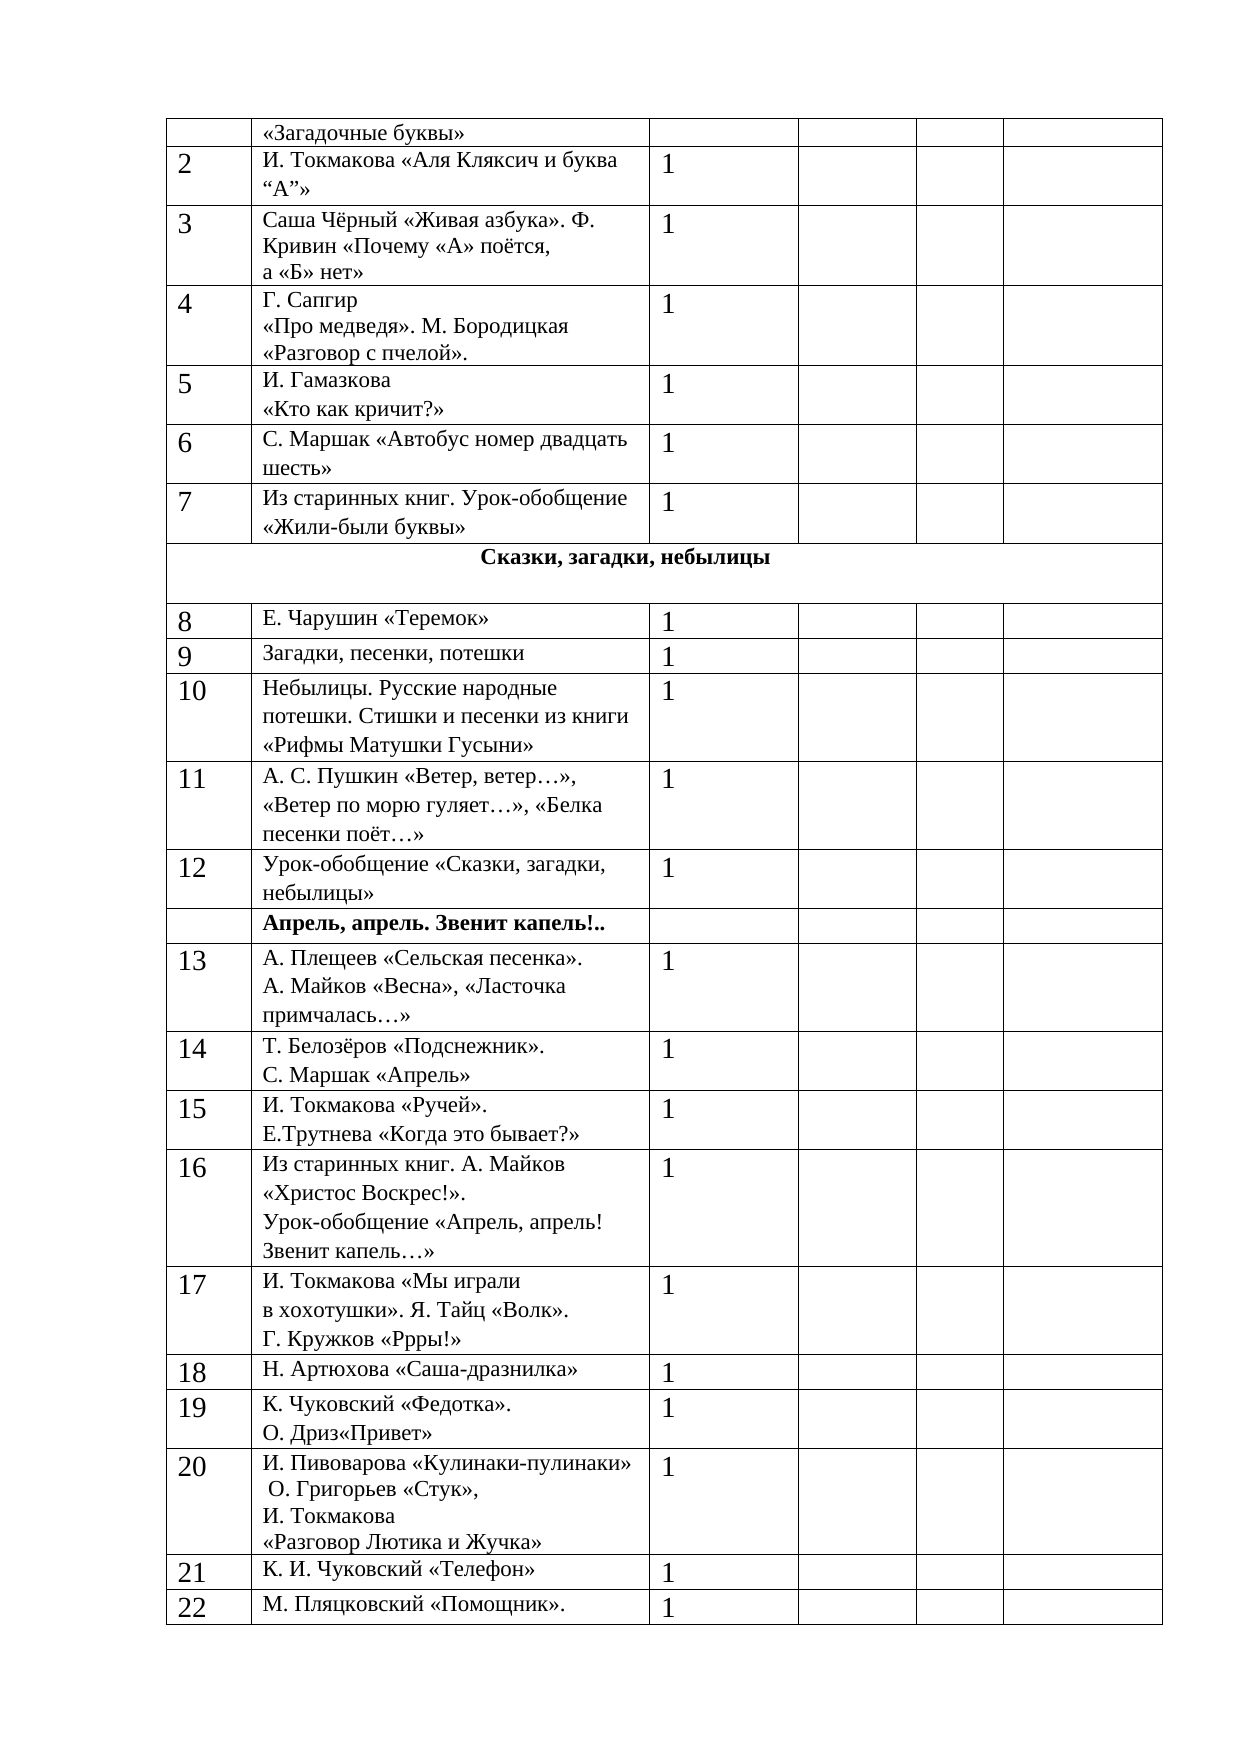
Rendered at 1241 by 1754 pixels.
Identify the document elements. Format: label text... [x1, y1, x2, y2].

table_cell 1 [650, 1449, 798, 1554]
table_cell 11 [167, 762, 251, 849]
table_cell 8 [167, 604, 251, 638]
table_cell Из старинных книг. А. Майков «Христос Воскрес!». Урок-обобщение «Апрель, апрель! Звенит капель…» [252, 1150, 649, 1266]
table_cell [917, 1449, 1003, 1554]
table_cell [650, 909, 798, 942]
table_cell 4 [167, 286, 251, 365]
table_cell [1004, 674, 1162, 761]
table_cell 1 [650, 1267, 798, 1354]
table_cell [917, 1091, 1003, 1149]
table_cell 7 [167, 484, 251, 542]
table_cell Cаша Чёрный «Живая азбука». Ф. Кривин «Почему «А» поётся, а «Б» нет» [252, 206, 649, 285]
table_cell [252, 119, 649, 146]
table_cell 1 [650, 206, 798, 285]
table_cell [917, 1590, 1003, 1623]
table_cell 1 [650, 762, 798, 849]
table_cell 12 [167, 850, 251, 908]
table_cell [1004, 944, 1162, 1031]
table_cell [917, 206, 1003, 285]
table_cell 18 [167, 1355, 251, 1389]
table_cell [917, 1032, 1003, 1090]
table_cell [1004, 1390, 1162, 1448]
table_cell 22 [167, 1590, 251, 1623]
table_cell [917, 366, 1003, 424]
table_cell 1 [650, 1150, 798, 1266]
table_cell [799, 1590, 916, 1623]
table_cell А. Плещеев «Сельская песенка». А. Майков «Весна», «Ласточка примчалась…» [252, 944, 649, 1031]
table_cell [1004, 1032, 1162, 1090]
table_cell [917, 604, 1003, 638]
table_cell 2 [167, 147, 251, 205]
table_cell [1004, 1555, 1162, 1589]
table_cell [1004, 119, 1162, 146]
table_cell [1004, 762, 1162, 849]
table_cell 1 [650, 366, 798, 424]
table_cell И. Токмакова «Ручей». Е.Трутнева «Когда это бывает?» [252, 1091, 649, 1149]
table_cell 1 [650, 1091, 798, 1149]
table_cell [1004, 1150, 1162, 1266]
table_cell 1 [650, 1032, 798, 1090]
table_cell [1004, 850, 1162, 908]
table_cell Апрель, апрель. Звенит капель!.. [252, 909, 649, 942]
table_cell Загадки, песенки, потешки [252, 639, 649, 672]
table_cell [1004, 1267, 1162, 1354]
table_cell [917, 286, 1003, 365]
table_cell [799, 944, 916, 1031]
table_cell Н. Артюхова «Саша-дразнилка» [252, 1355, 649, 1389]
table_cell 1 [650, 604, 798, 638]
table_cell [1004, 639, 1162, 672]
table_cell [799, 206, 916, 285]
table_cell И. Гамазкова «Кто как кричит?» [252, 366, 649, 424]
table_cell [917, 484, 1003, 542]
table_cell [799, 286, 916, 365]
table_cell [1004, 286, 1162, 365]
table_cell [1004, 147, 1162, 205]
table_cell Т. Белозёров «Подснежник». С. Маршак «Апрель» [252, 1032, 649, 1090]
table_cell [799, 1150, 916, 1266]
table_cell 1 [650, 147, 798, 205]
table_cell [1004, 1091, 1162, 1149]
table_cell 9 [167, 639, 251, 672]
table_cell [799, 1355, 916, 1389]
table_cell [917, 1355, 1003, 1389]
table_cell И. Токмакова «Мы играли в хохотушки». Я. Тайц «Волк». Г. Кружков «Ррры!» [252, 1267, 649, 1354]
table_cell [917, 944, 1003, 1031]
table_cell [799, 639, 916, 672]
table_cell 10 [167, 674, 251, 761]
table_cell [917, 1267, 1003, 1354]
table_cell [799, 1091, 916, 1149]
table_cell Г. Сапгир «Про медведя». М. Бородицкая «Разговор с пчелой». [252, 286, 649, 365]
table_cell [917, 425, 1003, 483]
table_cell И. Пивоварова «Кулинаки-пулинаки» О. Григорьев «Стук», И. Токмакова «Разговор Лютика и Жучка» [252, 1449, 649, 1554]
table_cell [1004, 604, 1162, 638]
table_cell 16 [167, 1150, 251, 1266]
table_cell 1 [650, 1355, 798, 1389]
table_cell [917, 119, 1003, 146]
table_cell [799, 1267, 916, 1354]
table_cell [252, 1590, 649, 1623]
table_cell 1 [650, 1590, 798, 1623]
table_cell [917, 674, 1003, 761]
table_cell [799, 909, 916, 942]
table_cell Из старинных книг. Урок-обобщение «Жили-были буквы» [252, 484, 649, 542]
table_cell [1004, 366, 1162, 424]
table_cell [917, 147, 1003, 205]
table_cell 1 [650, 286, 798, 365]
table_cell Е. Чарушин «Теремок» [252, 604, 649, 638]
table_cell 1 [650, 674, 798, 761]
table_cell А. С. Пушкин «Ветер, ветер…», «Ветер по морю гуляет…», «Белка песенки поёт…» [252, 762, 649, 849]
table_cell [1004, 425, 1162, 483]
table_cell 19 [167, 1390, 251, 1448]
table_cell [799, 762, 916, 849]
table_cell Небылицы. Русские народные потешки. Стишки и песенки из книги «Рифмы Матушки Гусыни» [252, 674, 649, 761]
table_cell 6 [167, 425, 251, 483]
table_cell [1004, 1590, 1162, 1623]
table_cell 1 [650, 1390, 798, 1448]
table_cell [917, 639, 1003, 672]
table_cell [917, 1390, 1003, 1448]
table_cell 3 [167, 206, 251, 285]
table_cell 1 [650, 425, 798, 483]
table_cell [1004, 1355, 1162, 1389]
table_cell [917, 1150, 1003, 1266]
table_cell 1 [650, 944, 798, 1031]
table_cell 20 [167, 1449, 251, 1554]
table_cell [799, 484, 916, 542]
table_cell [917, 1555, 1003, 1589]
table_cell [799, 1555, 916, 1589]
table_cell [917, 850, 1003, 908]
table_cell И. Токмакова «Аля Кляксич и буква “А”» [252, 147, 649, 205]
table_cell 14 [167, 1032, 251, 1090]
table_cell [799, 850, 916, 908]
table_cell 1 [650, 850, 798, 908]
table_cell [799, 425, 916, 483]
table_cell 1 [650, 484, 798, 542]
table_cell [799, 1032, 916, 1090]
table_cell Сказки, загадки, небылицы [167, 544, 1162, 603]
table_cell [1004, 206, 1162, 285]
table_cell 15 [167, 1091, 251, 1149]
table_cell Урок-обобщение «Cказки, загадки, небылицы» [252, 850, 649, 908]
table_cell [799, 604, 916, 638]
table_cell 13 [167, 944, 251, 1031]
table_cell [799, 147, 916, 205]
table_cell [1004, 909, 1162, 942]
table_cell [799, 366, 916, 424]
table_cell [917, 909, 1003, 942]
table_cell [167, 909, 251, 942]
table_cell 1 [650, 639, 798, 672]
table_cell [1004, 1449, 1162, 1554]
table_cell [799, 674, 916, 761]
table_cell 21 [167, 1555, 251, 1589]
table_cell 1 [167, 119, 251, 146]
table_cell [799, 119, 916, 146]
table_cell [917, 762, 1003, 849]
table_cell 17 [167, 1267, 251, 1354]
table_cell [799, 1449, 916, 1554]
table_cell [799, 1390, 916, 1448]
table_cell 5 [167, 366, 251, 424]
table_cell 1 [650, 119, 798, 146]
table_cell [1004, 484, 1162, 542]
table_cell К. Чуковский «Федотка». О. Дриз«Привет» [252, 1390, 649, 1448]
table_cell 1 [650, 1555, 798, 1589]
table_cell С. Маршак «Автобус номер двадцать шесть» [252, 425, 649, 483]
table_cell К. И. Чуковский «Телефон» [252, 1555, 649, 1589]
